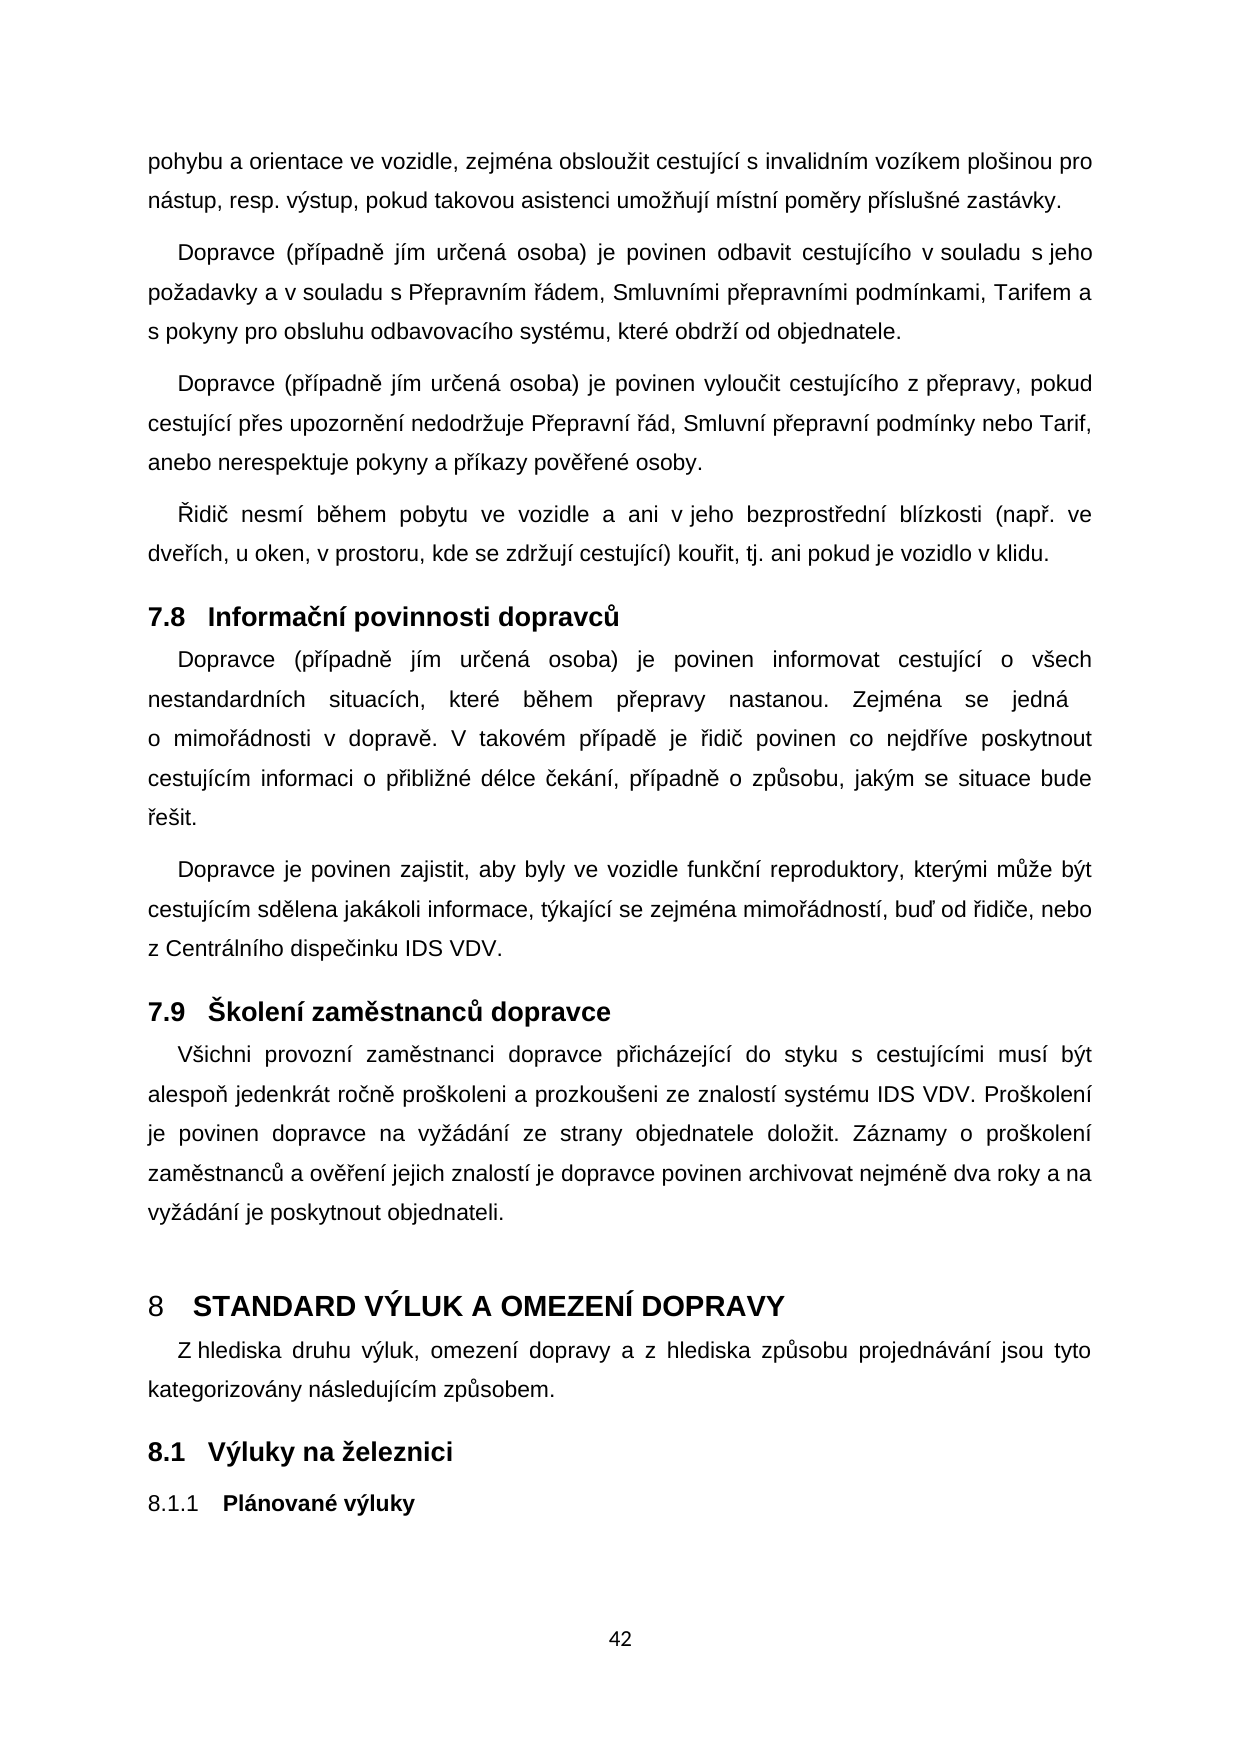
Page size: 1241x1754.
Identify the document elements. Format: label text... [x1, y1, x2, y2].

text Všichni provozní zaměstnanci dopravce přicházející do styku s cestujícími musí být alespoň jedenkrát ročně proškoleni a prozkoušeni ze znalostí systému IDS VDV. Proškolení je povinen dopravce na vyžádání ze strany objednatele doložit. Záznamy o proškolení zaměstnanců a ověření jejich znalostí je dopravce povinen archivovat nejméně dva roky a na vyžádání je poskytnout objednateli. [148, 1041, 1093, 1225]
subtitle Školení zaměstnanců dopravce [148, 996, 1093, 1027]
text Dopravce (případně jím určená osoba) je povinen vyloučit cestujícího z přepravy, pokud cestující přes upozornění nedodržuje Přepravní řád, Smluvní přepravní podmínky nebo Tarif, anebo nerespektuje pokyny a příkazy pověřené osoby. [148, 370, 1093, 475]
text Z hlediska druhu výluk, omezení dopravy a z hlediska způsobu projednávání jsou tyto kategorizovány následujícím způsobem. [148, 1337, 1093, 1402]
subtitle Informační povinnosti dopravců [148, 601, 1093, 632]
text Dopravce (případně jím určená osoba) je povinen informovat cestující o všech nestandardních situacích, které během přepravy nastanou. Zejména se jedná o mimořádnosti v dopravě. V takovém případě je řidič povinen co nejdříve poskytnout cestujícím informaci o přibližné délce čekání, případně o způsobu, jakým se situace bude řešit. [148, 646, 1093, 831]
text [148, 148, 1093, 213]
subtitle Výluky na železnici [148, 1436, 1093, 1468]
text Řidič nesmí během pobytu ve vozidle a ani v jeho bezprostřední blízkosti (např. ve dveřích, u oken, v prostoru, kde se zdržují cestující) kouřit, tj. ani pokud je vozidlo v klidu. [148, 501, 1093, 567]
text Dopravce je povinen zajistit, aby byly ve vozidle funkční reproduktory, kterými může být cestujícím sdělena jakákoli informace, týkající se zejména mimořádností, buď od řidiče, nebo z Centrálního dispečinku IDS VDV. [148, 856, 1093, 962]
text Dopravce (případně jím určená osoba) je povinen odbavit cestujícího v souladu s jeho požadavky a v souladu s Přepravním řádem, Smluvními přepravními podmínkami, Tarifem a s pokyny pro obsluhu odbavovacího systému, které obdrží od objednatele. [148, 239, 1093, 344]
subtitle STANDARD VÝLUK A OMEZENÍ DOPRAVY [148, 1288, 1093, 1322]
subtitle Plánované výluky [148, 1490, 1093, 1517]
